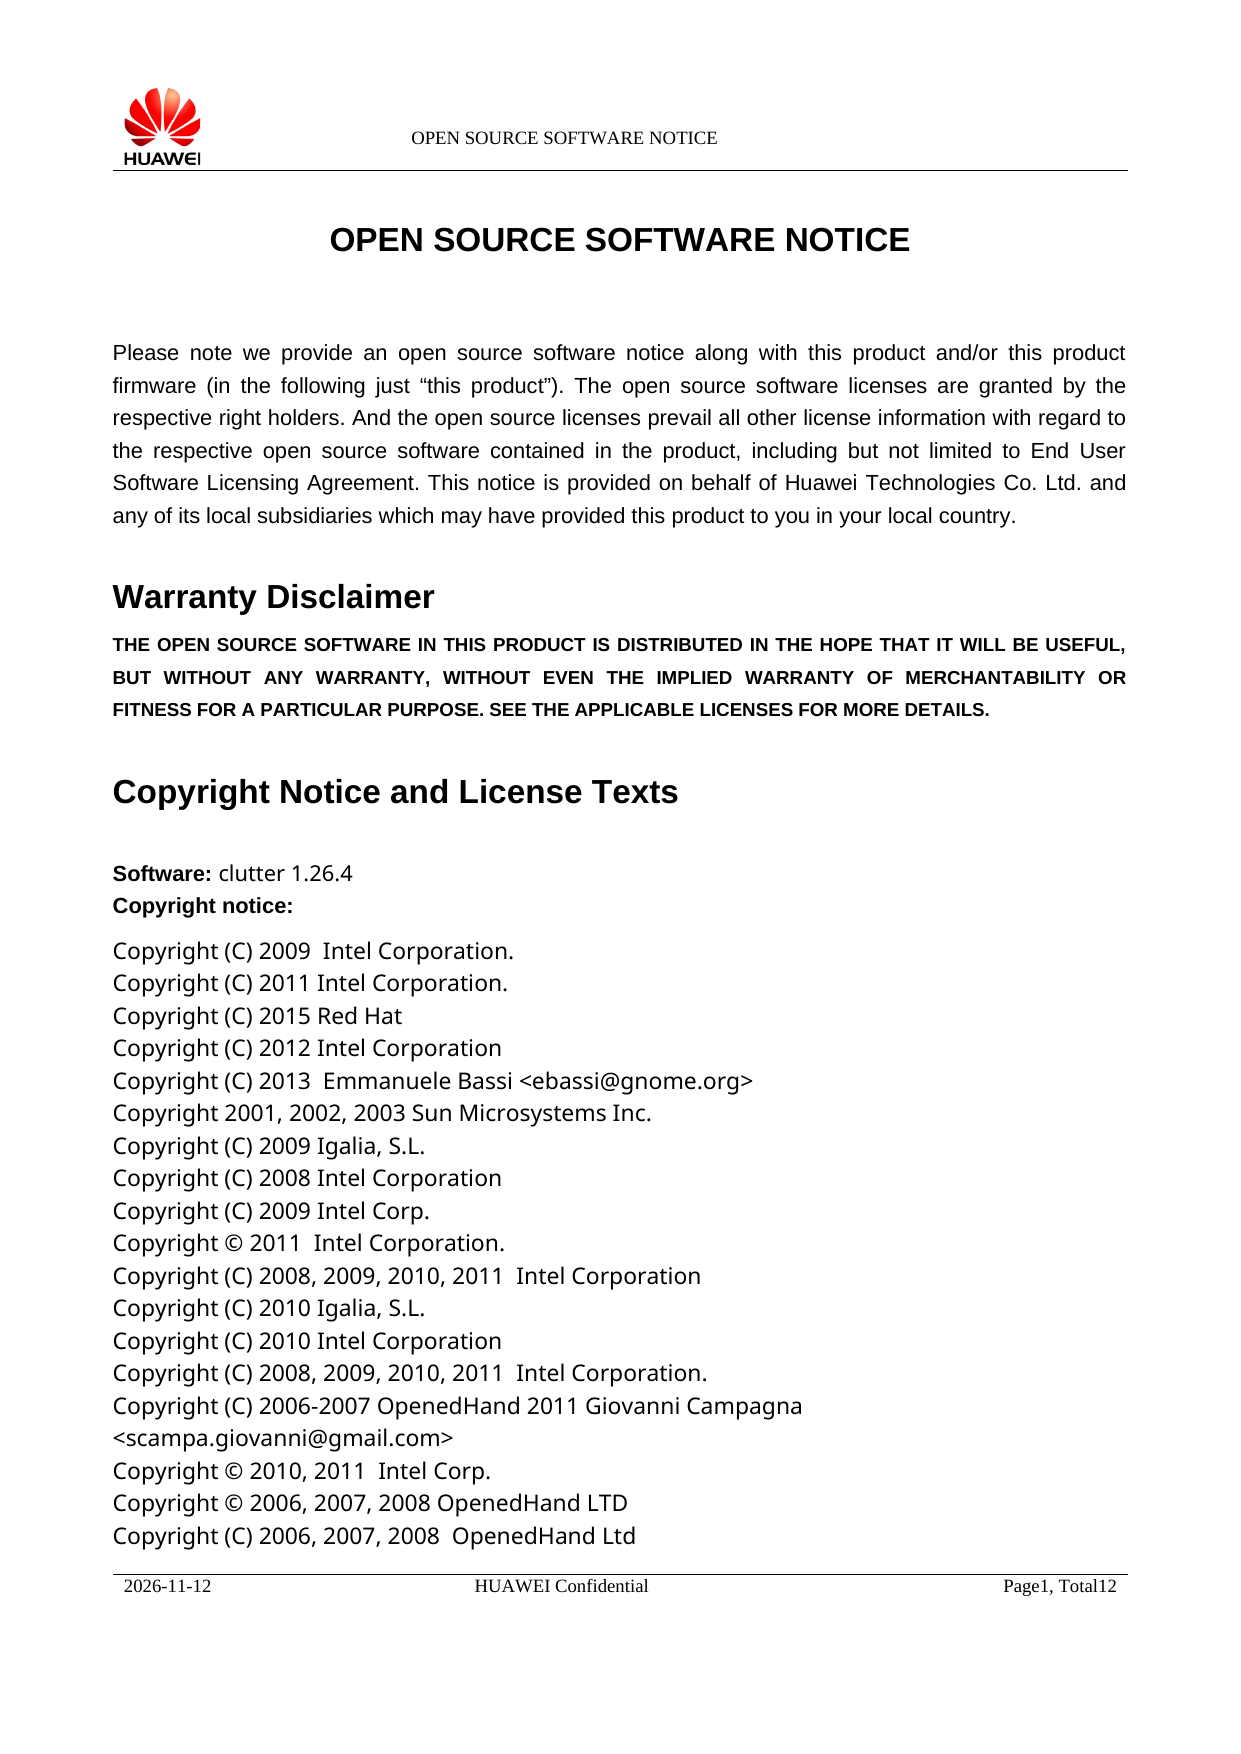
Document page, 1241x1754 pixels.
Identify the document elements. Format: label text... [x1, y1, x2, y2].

text Please note we provide an open source software notice along with this product and/or this product firmware (in the following just “this product”). The open source software licenses are granted by the respective right holders. And the open source licenses prevail all other license information with regard to the respective open source software contained in the product, including but not limited to End User Software Licensing Agreement. This notice is provided on behalf of Huawei Technologies Co. Ltd. and any of its local subsidiaries which may have provided this product to you in your local country. [112, 336, 1128, 531]
text OPEN SOURCE SOFTWARE NOTICE [112, 206, 1128, 271]
text The open source software in this product is distributed in the hope that it will be useful, but WITHOUT ANY WARRANTY, without even the implied warranty of MERCHANTABILITY or FITNESS FOR A PARTICULAR PURPOSE. See the applicable licenses for more details. [112, 629, 1128, 726]
text Copyright notice: [112, 889, 1128, 921]
text Copyright Notice and License Texts [112, 759, 1128, 824]
text Warranty Disclaimer [112, 564, 1128, 629]
picture [124, 88, 201, 165]
title Software: clutter 1.26.4 [112, 856, 1128, 889]
